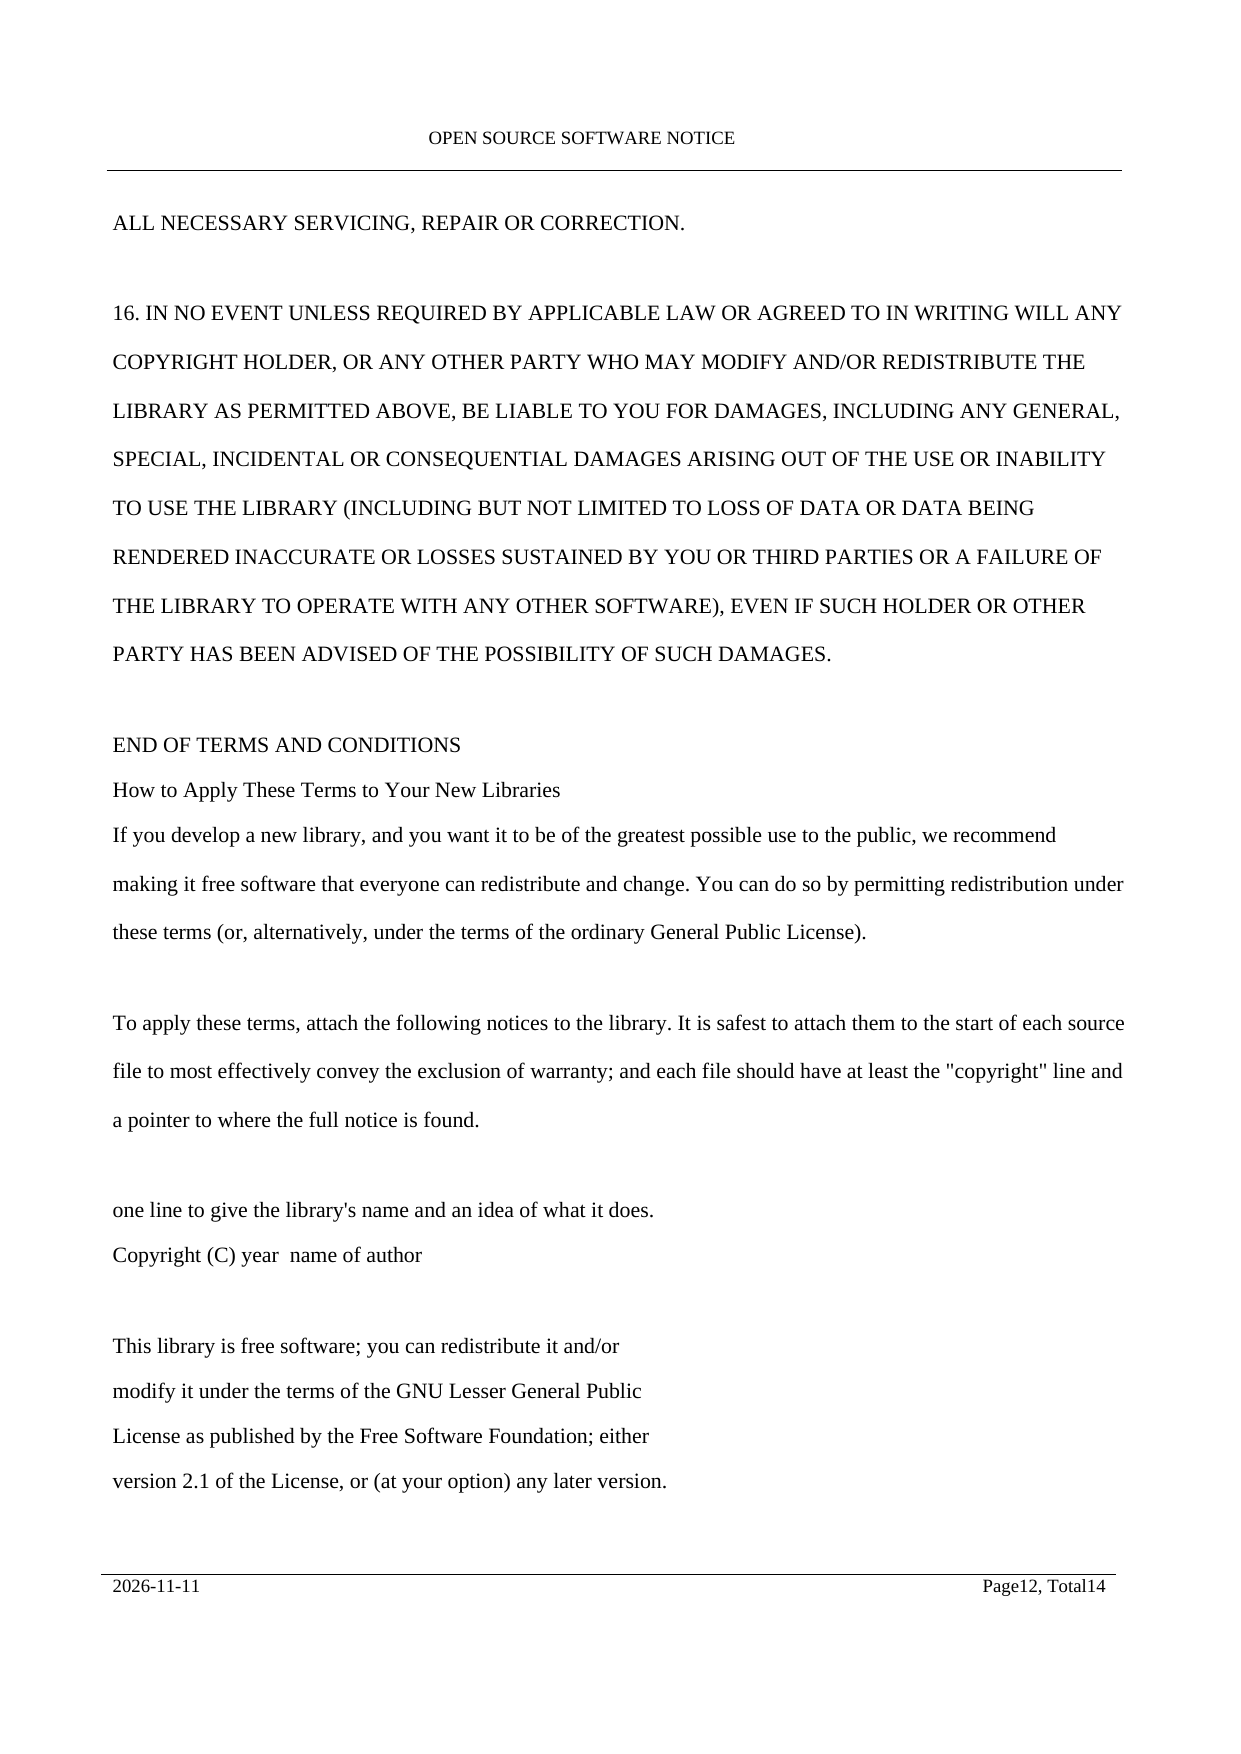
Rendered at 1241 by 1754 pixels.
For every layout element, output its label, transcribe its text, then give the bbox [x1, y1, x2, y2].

text one line to give the library's name and an idea of what it does. [112, 1194, 1128, 1226]
text How to Apply These Terms to Your New Libraries [112, 773, 1128, 806]
text License as published by the Free Software Foundation; either [112, 1419, 1128, 1452]
text END OF TERMS AND CONDITIONS [112, 728, 1128, 761]
text This library is free software; you can redistribute it and/or [112, 1329, 1128, 1361]
text version 2.1 of the License, or (at your option) any later version. [112, 1464, 1128, 1497]
text To apply these terms, attach the following notices to the library. It is safest to attach them to the start of each source file to most effectively convey the exclusion of warranty; and each file should have at least the "copyright" line and a pointer to where the full notice is found. [112, 1006, 1128, 1136]
text Copyright (C) year name of author [112, 1239, 1128, 1271]
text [112, 206, 1128, 239]
text modify it under the terms of the GNU Lesser General Public [112, 1374, 1128, 1407]
text If you develop a new library, and you want it to be of the greatest possible use to the public, we recommend making it free software that everyone can redistribute and change. You can do so by permitting redistribution under these terms (or, alternatively, under the terms of the ordinary General Public License). [112, 818, 1128, 948]
text 16. IN NO EVENT UNLESS REQUIRED BY APPLICABLE LAW OR AGREED TO IN WRITING WILL ANY COPYRIGHT HOLDER, OR ANY OTHER PARTY WHO MAY MODIFY AND/OR REDISTRIBUTE THE LIBRARY AS PERMITTED ABOVE, BE LIABLE TO YOU FOR DAMAGES, INCLUDING ANY GENERAL, SPECIAL, INCIDENTAL OR CONSEQUENTIAL DAMAGES ARISING OUT OF THE USE OR INABILITY TO USE THE LIBRARY (INCLUDING BUT NOT LIMITED TO LOSS OF DATA OR DATA BEING RENDERED INACCURATE OR LOSSES SUSTAINED BY YOU OR THIRD PARTIES OR A FAILURE OF THE LIBRARY TO OPERATE WITH ANY OTHER SOFTWARE), EVEN IF SUCH HOLDER OR OTHER PARTY HAS BEEN ADVISED OF THE POSSIBILITY OF SUCH DAMAGES. [112, 297, 1128, 670]
